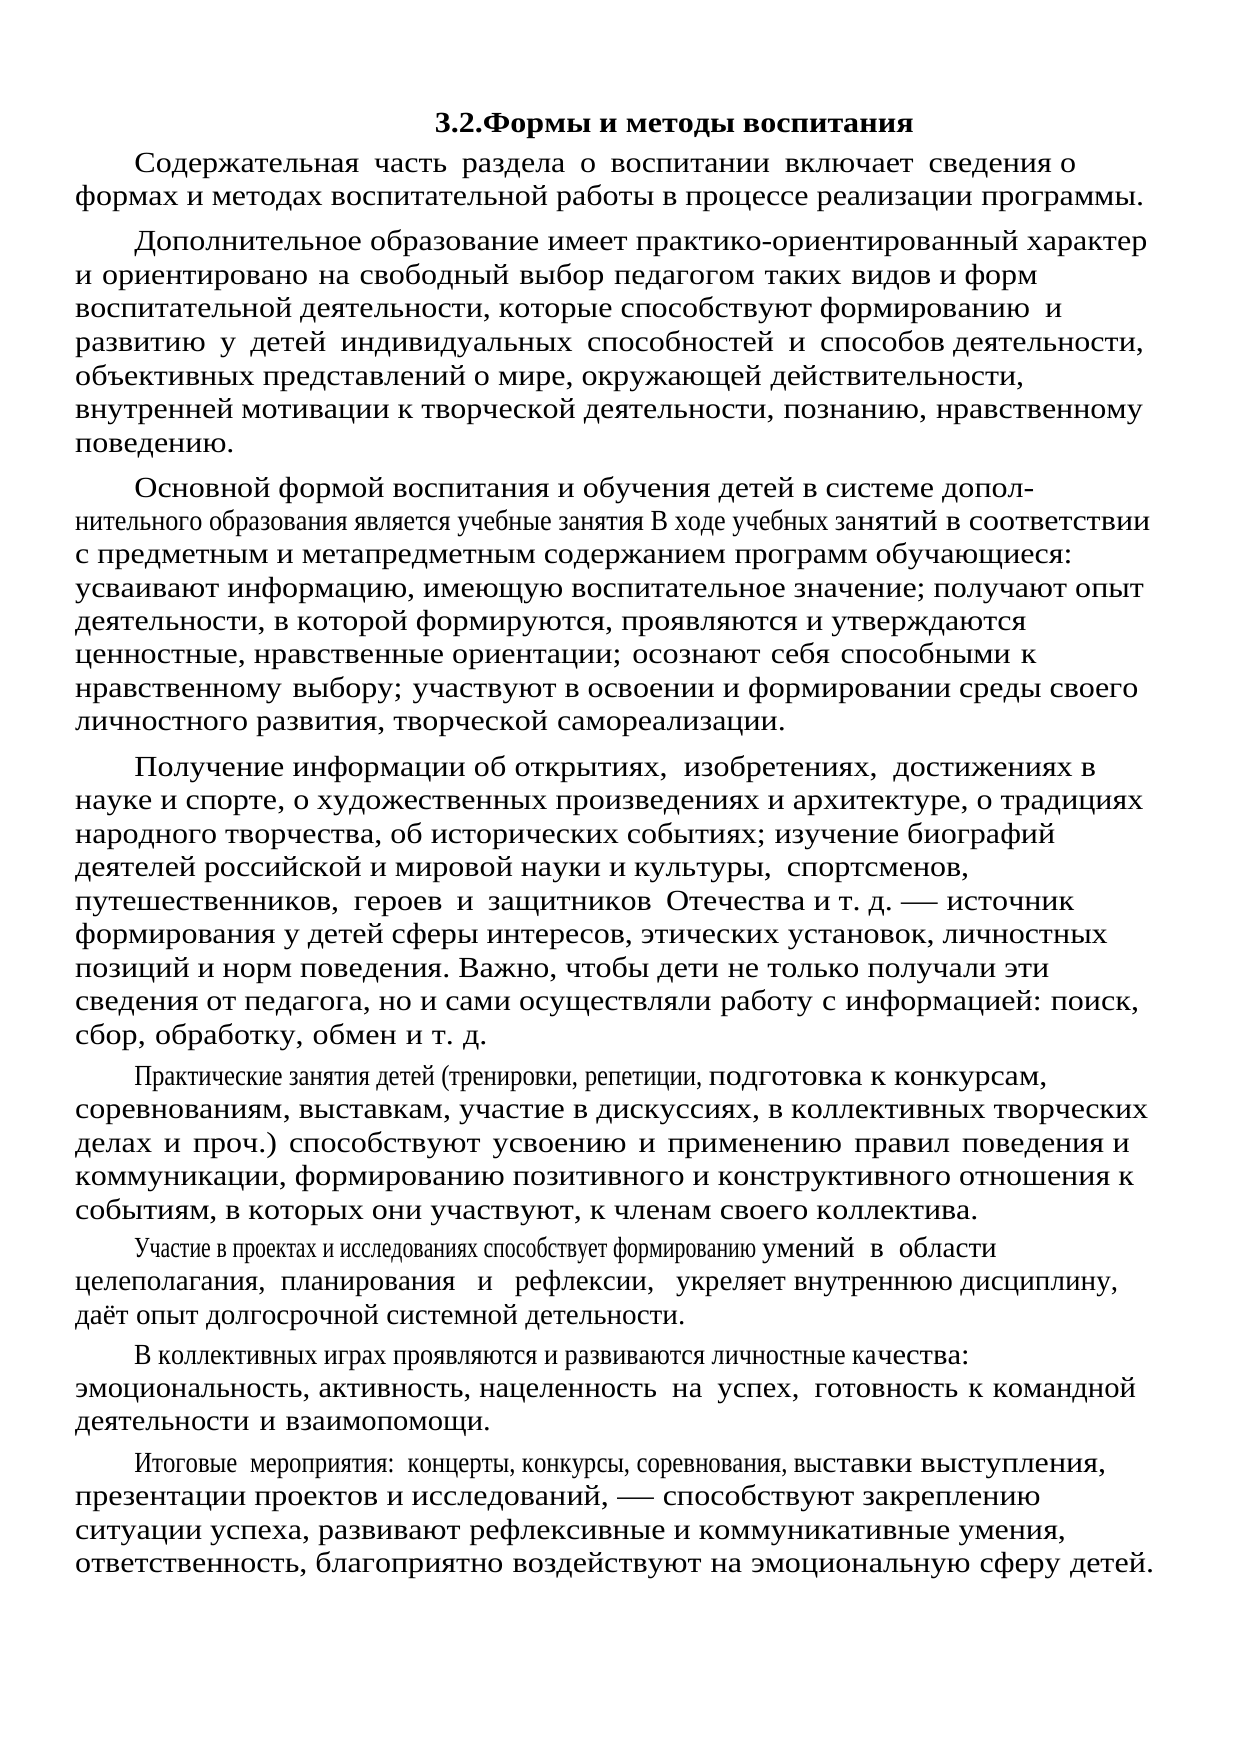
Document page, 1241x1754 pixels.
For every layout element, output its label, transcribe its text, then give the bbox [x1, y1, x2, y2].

text Итоговые мероприятия: концерты, конкурсы, соревнования, выставки выступления, презентации проектов и исследований, — способствуют закреплению ситуации успеха, развивают рефлексивные и коммуникативные умения, ответственность, благоприятно воздействуют на эмоциональную сферу детей. [75, 1445, 1166, 1579]
text Содержательная часть раздела о воспитании включает сведения о формах и методах воспитательной работы в процессе реализации программы. [75, 145, 1166, 212]
text Основной формой воспитания и обучения детей в системе допол- нительного образования является учебные занятия В ходе учебных занятий в соответствии с предметным и метапредметным содержанием программ обучающиеся: усваивают информацию, имеющую воспитательное значение; получают опыт деятельности, в которой формируются, проявляются и утверждаются ценностные, нравственные ориентации; осознают себя способными к нравственному выбору; участвуют в освоении и формировании среды своего личностного развития, творческой самореализации. [75, 470, 1166, 737]
text В коллективных играх проявляются и развиваются личностные качества: эмоциональность, активность, нацеленность на успех, готовность к командной деятельности и взаимопомощи. [75, 1338, 1166, 1437]
subtitle 3.2.Формы и методы воспитания [170, 105, 1178, 139]
text Практические занятия детей (тренировки, репетиции, подготовка к конкурсам, соревнованиям, выставкам, участие в дискуссиях, в коллективных творческих делах и проч.) способствуют усвоению и применению правил поведения и коммуникации, формированию позитивного и конструктивного отношения к событиям, в которых они участвуют, к членам своего коллектива. [75, 1058, 1166, 1225]
text Дополнительное образование имеет практико-ориентированный характер и ориентировано на свободный выбор педагогом таких видов и форм воспитательной деятельности, которые способствуют формированию и развитию у детей индивидуальных способностей и способов деятельности, объективных представлений о мире, окружающей действительности, внутренней мотивации к творческой деятельности, познанию, нравственному поведению. [75, 223, 1166, 458]
text Участие в проектах и исследованиях способствует формированию умений в области целеполагания, планирования и рефлексии, укреляет внутреннюю дисциплину, даёт опыт долгосрочной системной детельности. [75, 1230, 1166, 1331]
text Получение информации об открытиях, изобретениях, достижениях в науке и спорте, о художественных произведениях и архитектуре, о традициях народного творчества, об исторических событиях; изучение биографий деятелей российской и мировой науки и культуры, спортсменов, путешественников, героев и защитников Отечества и т. д. — источник формирования у детей сферы интересов, этических установок, личностных позиций и норм поведения. Важно, чтобы дети не только получали эти сведения от педагога, но и сами осуществляли работу с информацией: поиск, сбор, обработку, обмен и т. д. [75, 749, 1166, 1051]
